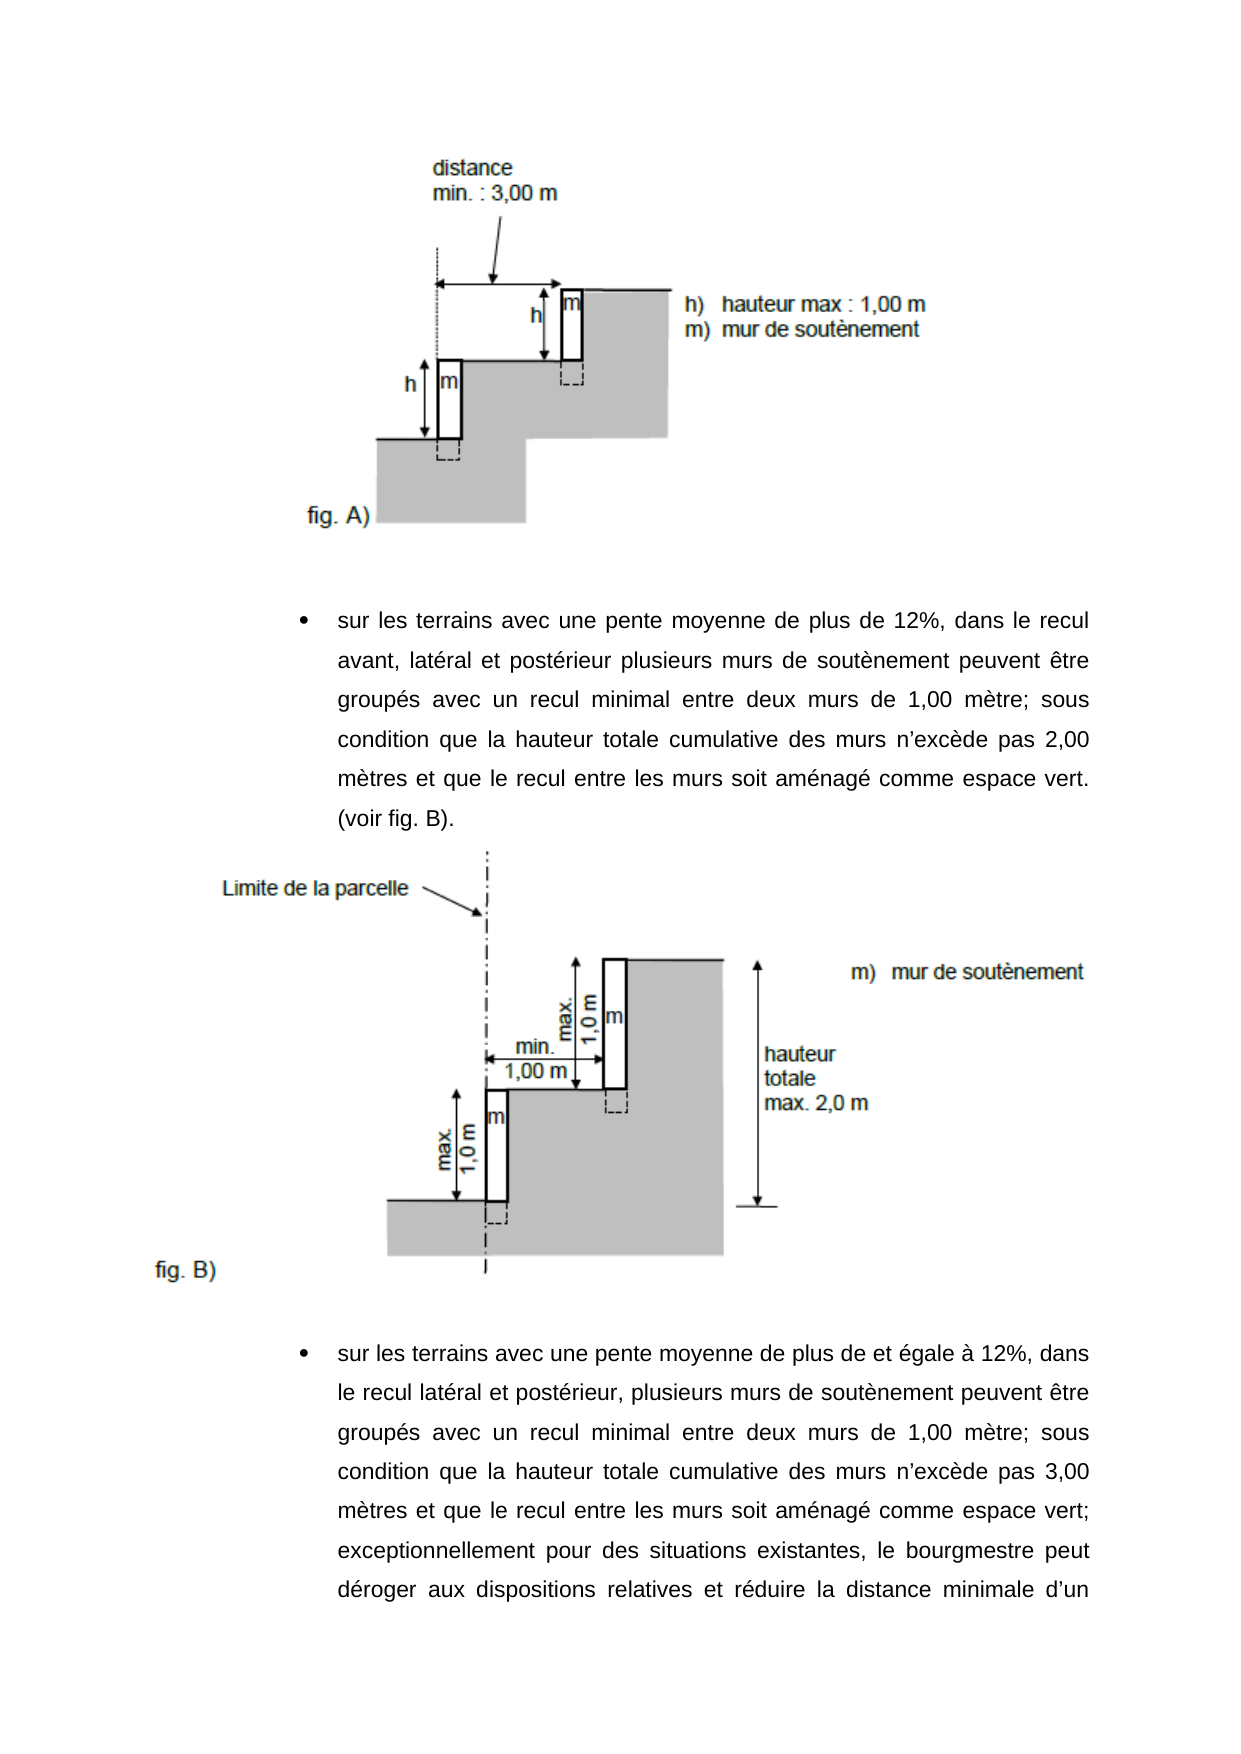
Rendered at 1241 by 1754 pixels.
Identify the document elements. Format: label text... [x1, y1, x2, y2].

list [300, 1339, 1090, 1603]
picture [150, 844, 1091, 1287]
list sur les terrains avec une pente moyenne de plus de 12%, dans le recul avant, latéral et postérieur plusieurs murs de soutènement peuvent être groupés avec un recul minimal entre deux murs de 1,00 mètre; sous condition que la hauteur totale cumulative des murs n’excède pas 2,00 mètres et que le recul entre les murs soit aménagé comme espace vert. (voir fig. B). [300, 607, 1090, 831]
picture [302, 150, 938, 555]
